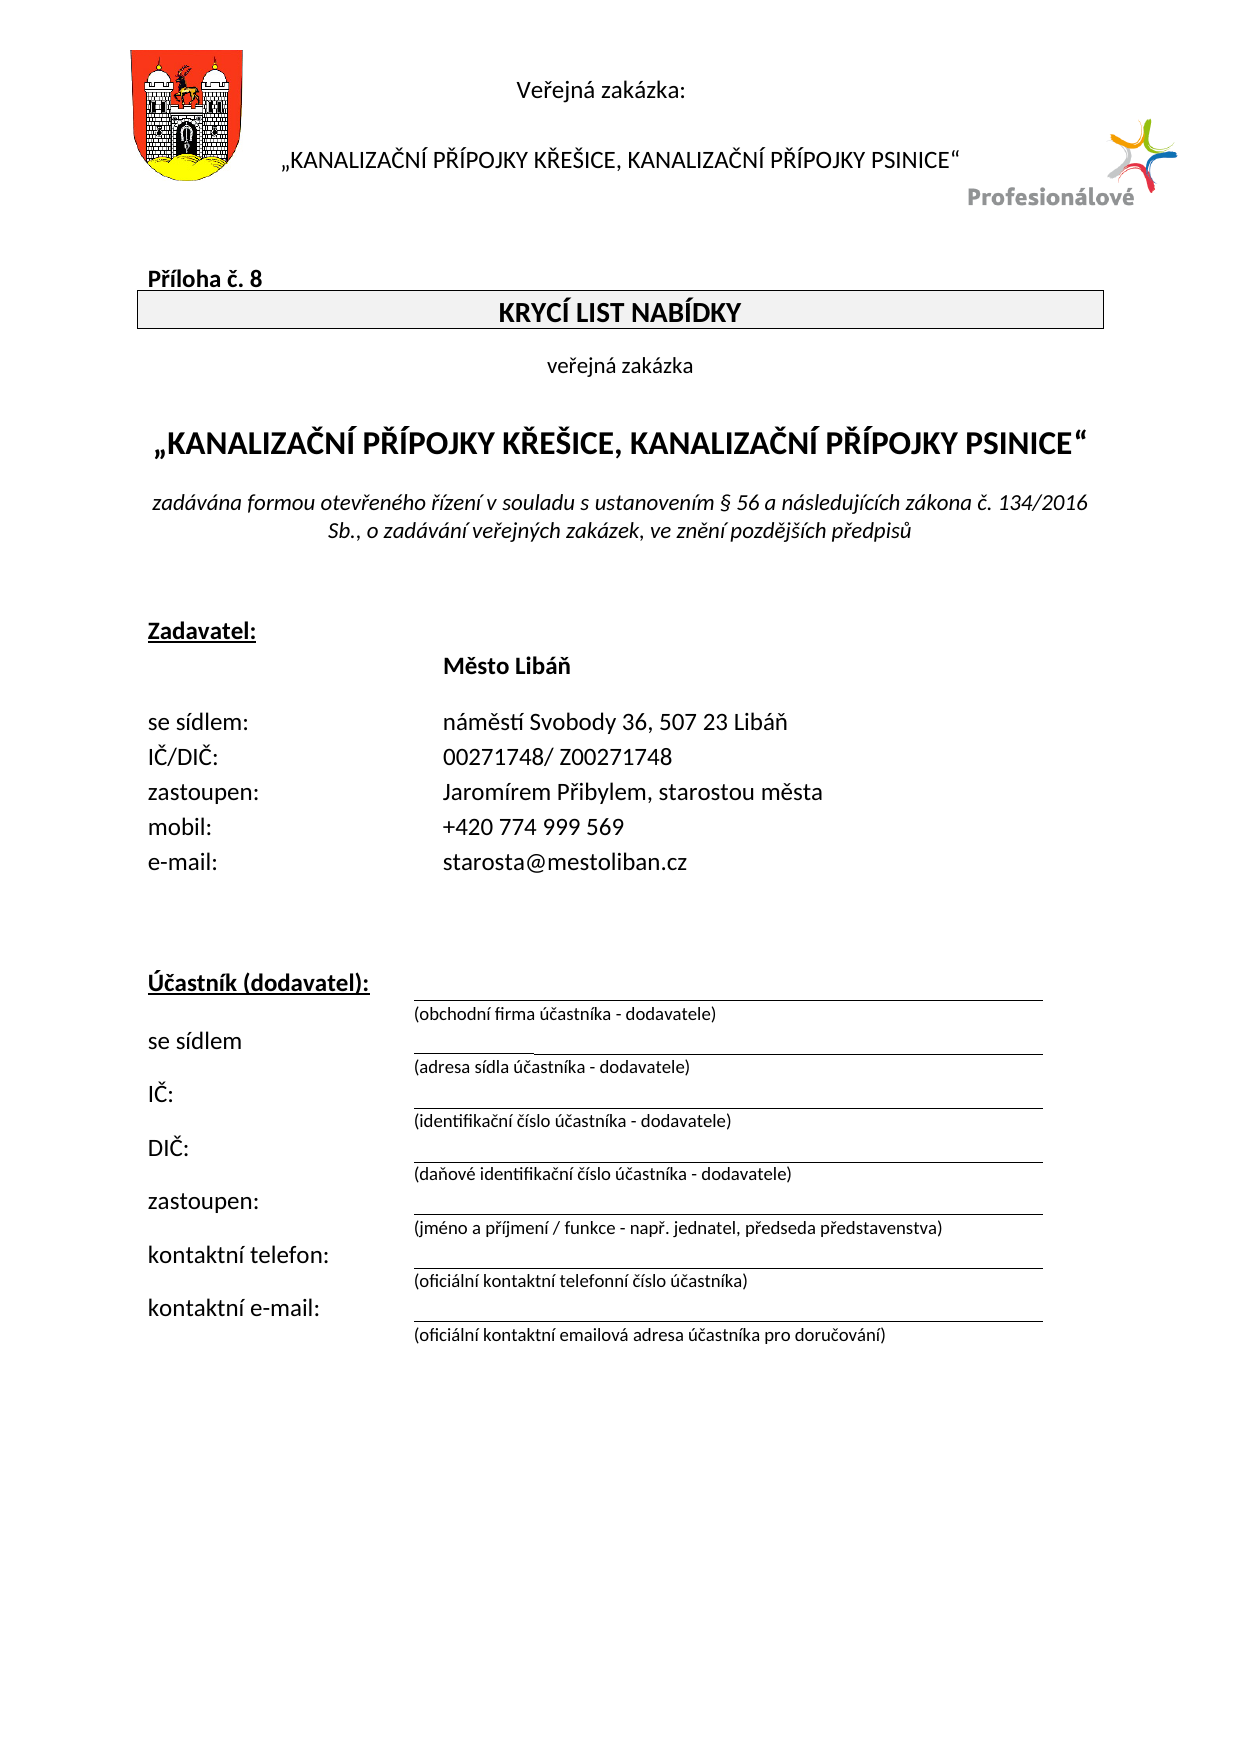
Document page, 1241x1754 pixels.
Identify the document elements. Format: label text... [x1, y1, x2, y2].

text veřejná zakázka [148, 351, 1093, 379]
text zadávána formou otevřeného řízení v souladu s ustanovením § 56 a následujících zákona č. 134/2016 Sb., o zadávání veřejných zakázek, ve znění pozdějších předpisů [148, 488, 1093, 544]
text (oficiální kontaktní emailová adresa účastníka pro doručování) [148, 1323, 1093, 1346]
picture [130, 50, 243, 181]
text e-mail: starosta@mestoliban.cz [148, 846, 1093, 877]
text (oficiální kontaktní telefonní číslo účastníka) [148, 1269, 1093, 1292]
text (obchodní firma účastníka - dodavatele) [148, 1002, 1093, 1025]
text (daňové identifikační číslo účastníka - dodavatele) [148, 1162, 1093, 1185]
text (identifikační číslo účastníka - dodavatele) [148, 1109, 1093, 1132]
text „KANALIZAČNÍ PŘÍPOJKY KŘEŠICE, KANALIZAČNÍ PŘÍPOJKY PSINICE“ [148, 422, 1093, 463]
text se sídlem: náměstí Svobody 36, 507 23 Libáň [148, 706, 1093, 737]
text kontaktní telefon: [148, 1239, 1093, 1269]
text KRYCÍ LIST NABÍDKY [148, 294, 1093, 329]
text se sídlem [148, 1025, 1093, 1056]
text zastoupen: Jaromírem Přibylem, starostou města [148, 776, 1093, 807]
text IČ/DIČ: 00271748/ Z00271748 [148, 741, 1093, 772]
text Město Libáň [148, 650, 1093, 681]
text Zadavatel: [148, 615, 1093, 646]
text mobil: +420 774 999 569 [148, 811, 1093, 842]
text (adresa sídla účastníka - dodavatele) [148, 1056, 1093, 1078]
text zastoupen: [148, 1185, 1093, 1216]
text IČ: [148, 1078, 1093, 1109]
text Účastník (dodavatel): [148, 967, 1093, 998]
picture [952, 106, 1189, 224]
text DIČ: [148, 1132, 1093, 1162]
text (jméno a příjmení / funkce - např. jednatel, předseda představenstva) [148, 1216, 1093, 1239]
text kontaktní e-mail: [148, 1292, 1093, 1323]
text Příloha č. 8 [148, 263, 1093, 294]
